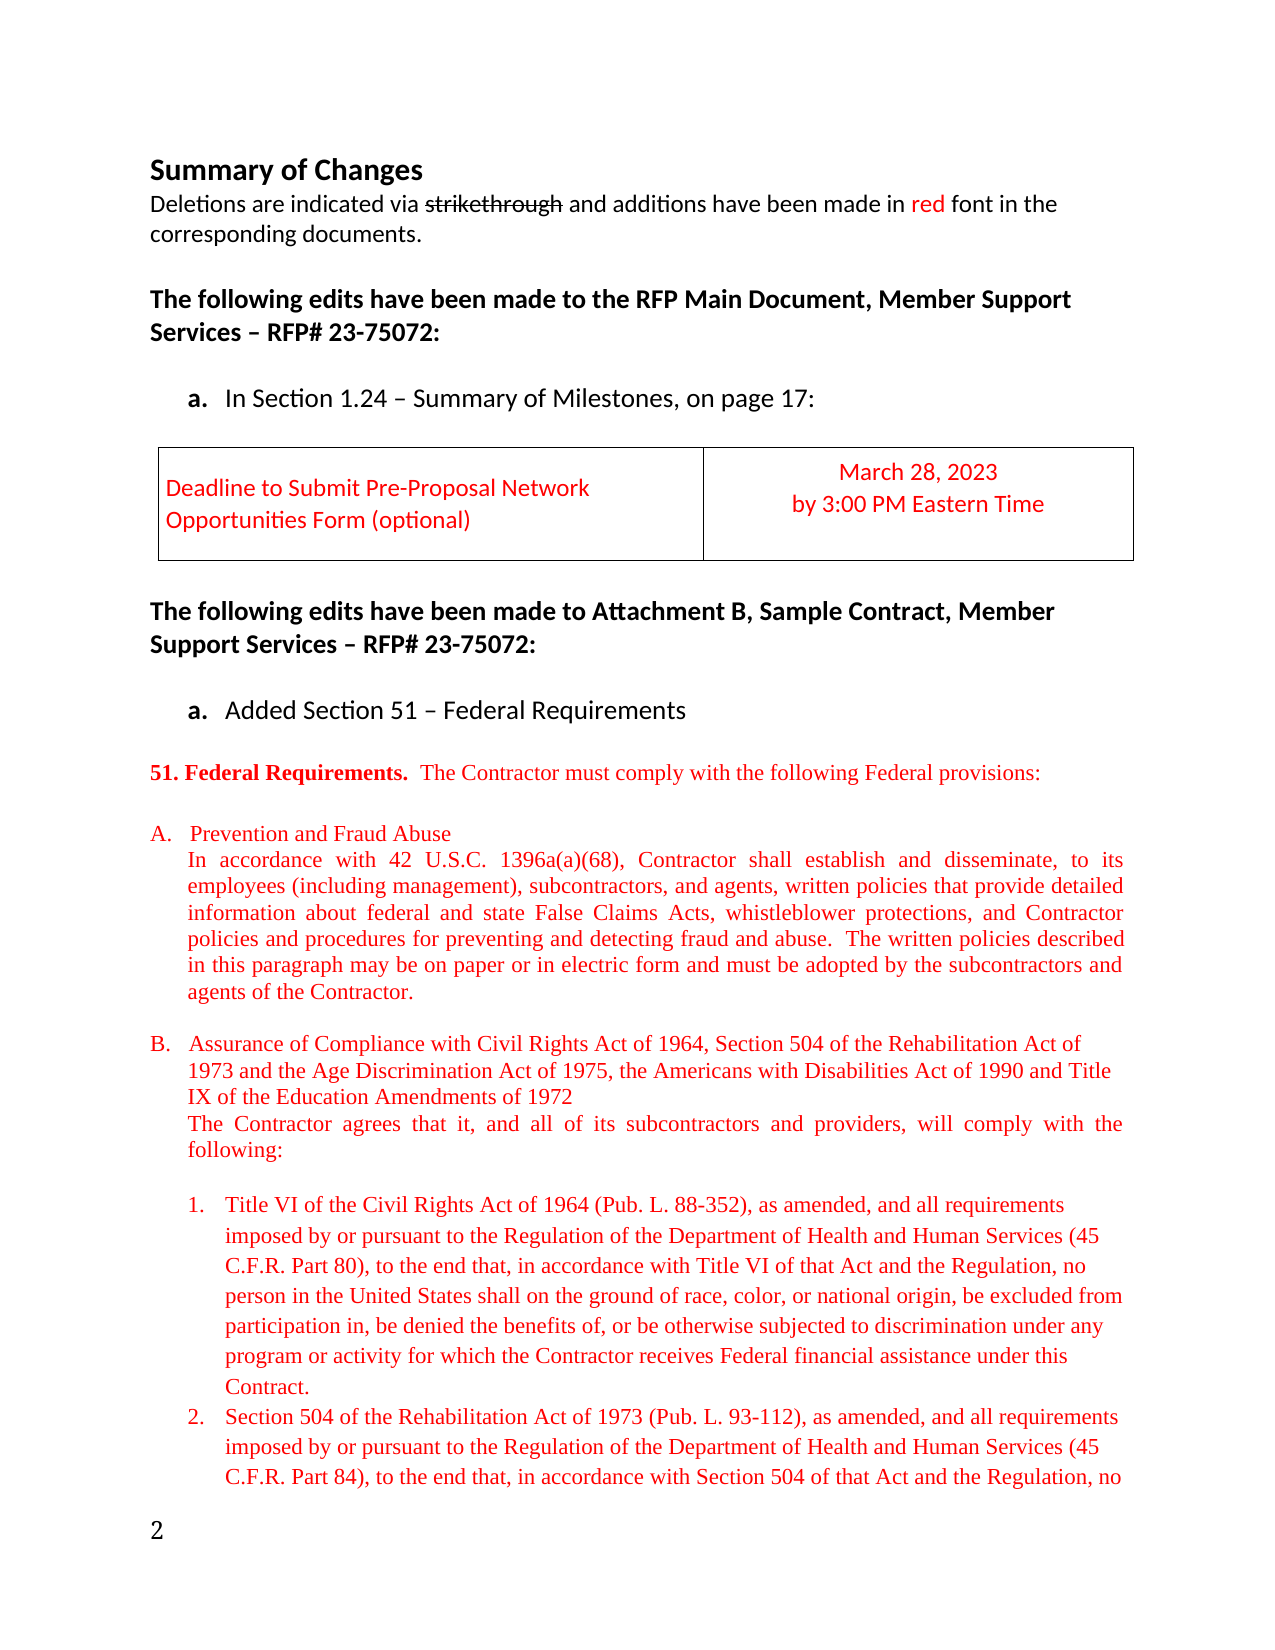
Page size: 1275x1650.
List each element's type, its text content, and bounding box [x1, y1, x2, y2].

text B. Assurance of Compliance with Civil Rights Act of 1964, Section 504 of the Rehabilitation Act of 1973 and the Age Discrimination Act of 1975, the Americans with Disabilities Act of 1990 and Title IX of the Education Amendments of 1972 [150, 1031, 1125, 1109]
text The Contractor agrees that it, and all of its subcontractors and providers, will comply with the following: [187, 1109, 1125, 1162]
text The following edits have been made to the RFP Main Document, Member Support Services – RFP# 23-75072: [150, 282, 1125, 348]
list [187, 1403, 1125, 1490]
table_header March 28, 2023 by 3:00 PM Eastern Time [704, 448, 1133, 560]
list Added Section 51 – Federal Requirements [187, 693, 1125, 726]
text The following edits have been made to Attachment B, Sample Contract, Member Support Services – RFP# 23-75072: [150, 594, 1125, 660]
text A. Prevention and Fraud Abuse [150, 820, 1125, 846]
list In Section 1.24 – Summary of Milestones, on page 17: [187, 381, 1125, 414]
text 51. Federal Requirements. The Contractor must comply with the following Federal provisions: [150, 759, 1125, 786]
list Title VI of the Civil Rights Act of 1964 (Pub. L. 88-352), as amended, and all requirements imposed by or pursuant to the Regulation of the Department of Health and Human Services (45 C.F.R. Part 80), to the end that, in accordance with Title VI of that Act and the Regulation, no person in the United States shall on the ground of race, color, or national origin, be excluded from participation in, be denied the benefits of, or be otherwise subjected to discrimination under any program or activity for which the Contractor receives Federal financial assistance under this Contract. [187, 1191, 1125, 1399]
text In accordance with 42 U.S.C. 1396a(a)(68), Contractor shall establish and disseminate, to its employees (including management), subcontractors, and agents, written policies that provide detailed information about federal and state False Claims Acts, whistleblower protections, and Contractor policies and procedures for preventing and detecting fraud and abuse. The written policies described in this paragraph may be on paper or in electric form and must be adopted by the subcontractors and agents of the Contractor. [187, 846, 1125, 1004]
text Deletions are indicated via strikethrough and additions have been made in red font in the corresponding documents. [150, 188, 1125, 249]
table_header Deadline to Submit Pre-Proposal Network Opportunities Form (optional) [159, 448, 703, 560]
text Summary of Changes [150, 150, 1125, 188]
